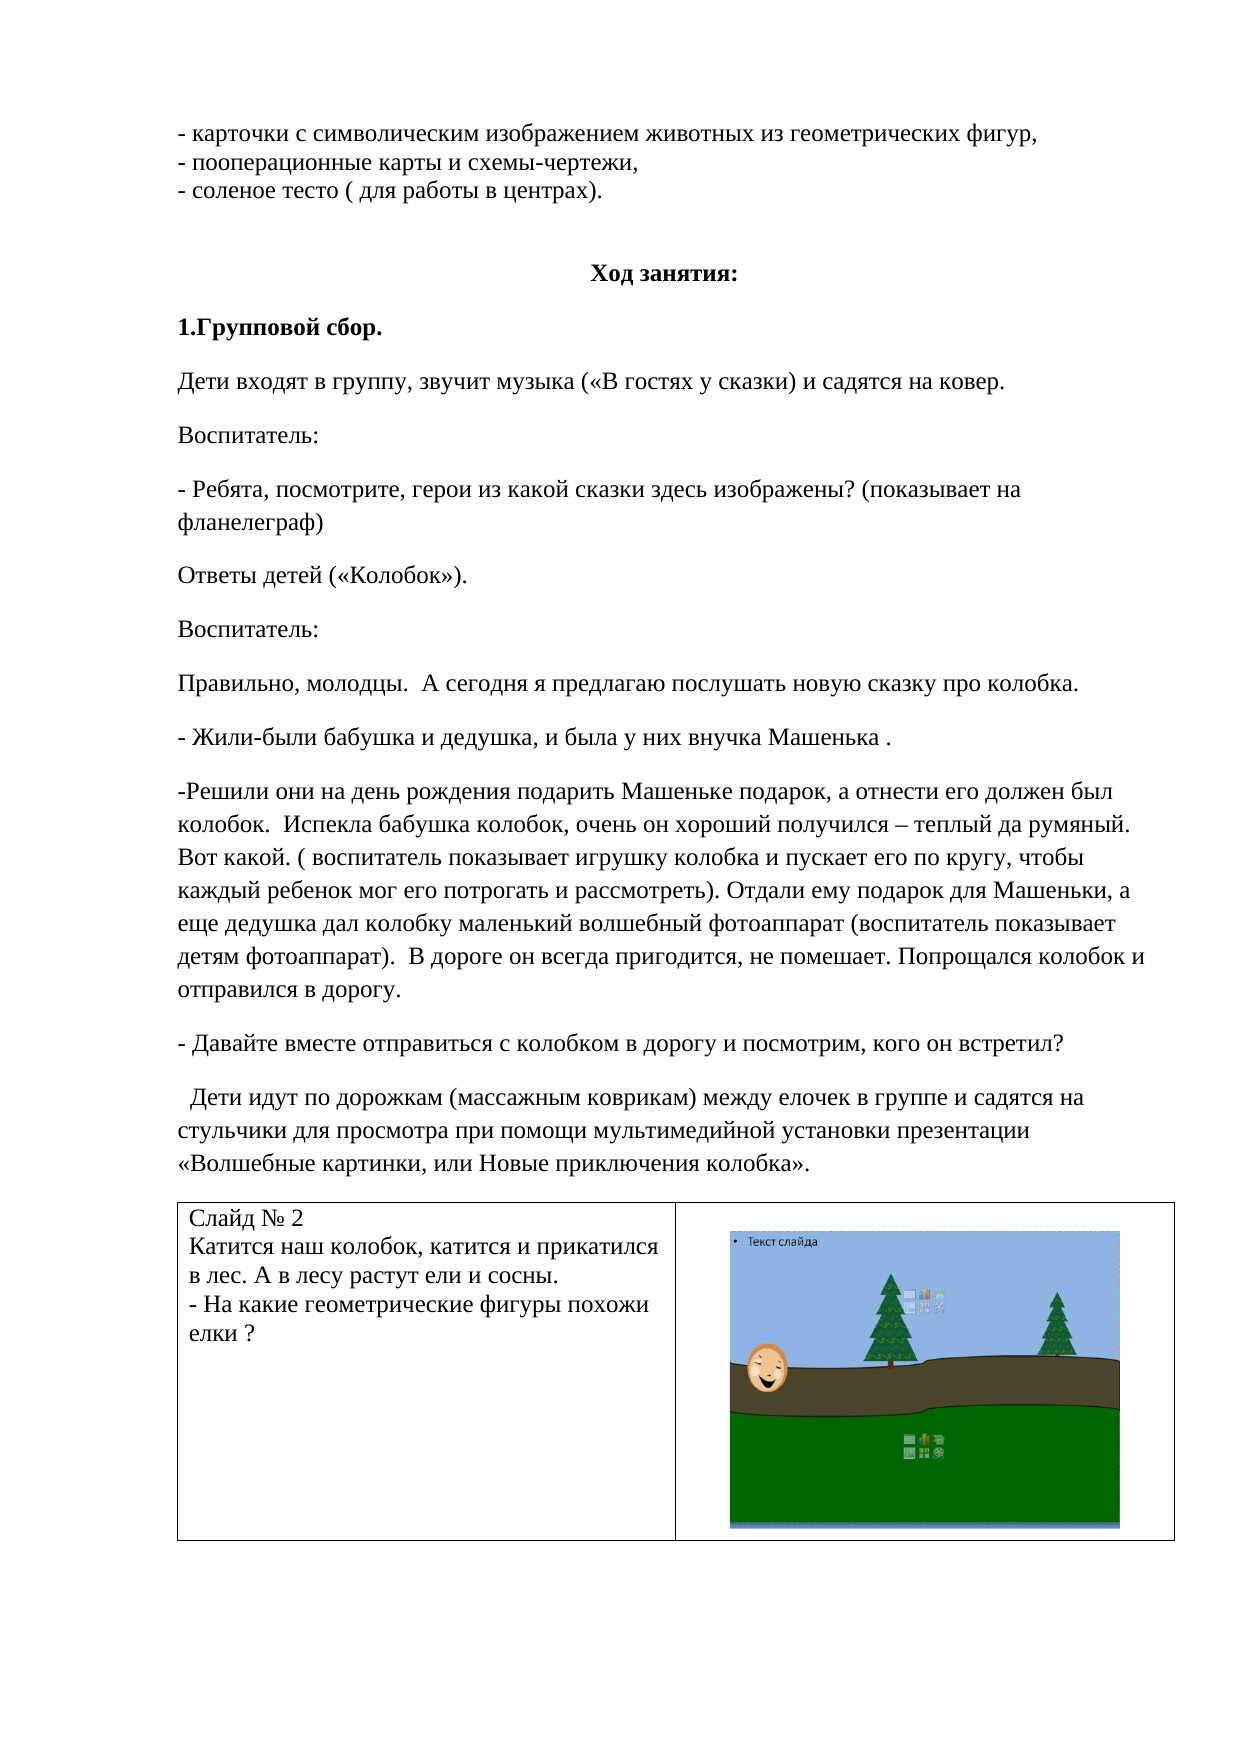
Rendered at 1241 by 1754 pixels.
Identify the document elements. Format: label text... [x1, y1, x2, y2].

text - Давайте вместе отправиться с колобком в дорогу и посмотрим, кого он встретил? [177, 1028, 1152, 1057]
text Дети входят в группу, звучит музыка («В гостях у сказки) и садятся на ковер. [177, 366, 1152, 395]
text Воспитатель: [177, 420, 1152, 448]
table_header [676, 1203, 1174, 1540]
text - Жили-были бабушка и дедушка, и была у них внучка Машенька . [177, 722, 1152, 751]
text - карточки с символическим изображением животных из геометрических фигур, [177, 118, 1152, 147]
table_header Слайд № 2 Катится наш колобок, катится и прикатился в лес. А в лесу растут ели и сосны. - На какие геометрические фигуры похожи елки ? [178, 1203, 675, 1540]
text -Решили они на день рождения подарить Машеньке подарок, а отнести его должен был колобок. Испекла бабушка колобок, очень он хороший получился – теплый да румяный. Вот какой. ( воспитатель показывает игрушку колобка и пускает его по кругу, чтобы каждый ребенок мог его потрогать и рассмотреть). Отдали ему подарок для Машеньки, а еще дедушка дал колобку маленький волшебный фотоаппарат (воспитатель показывает детям фотоаппарат). В дороге он всегда пригодится, не помешает. Попрощался колобок и отправился в дорогу. [177, 776, 1152, 1003]
text 1.Групповой сбор. [177, 312, 1152, 341]
text - соленое тесто ( для работы в центрах). [177, 176, 1152, 204]
text - Ребята, посмотрите, герои из какой сказки здесь изображены? (показывает на фланелеграф) [177, 474, 1152, 535]
picture [729, 1231, 1120, 1529]
text Ход занятия: [177, 258, 1152, 287]
text Правильно, молодцы. А сегодня я предлагаю послушать новую сказку про колобка. [177, 668, 1152, 697]
text Дети идут по дорожкам (массажным коврикам) между елочек в группе и садятся на стульчики для просмотра при помощи мультимедийной установки презентации «Волшебные картинки, или Новые приключения колобка». [177, 1082, 1152, 1177]
text Ответы детей («Колобок»). [177, 561, 1152, 589]
text - пооперационные карты и схемы-чертежи, [177, 147, 1152, 176]
text Воспитатель: [177, 614, 1152, 643]
